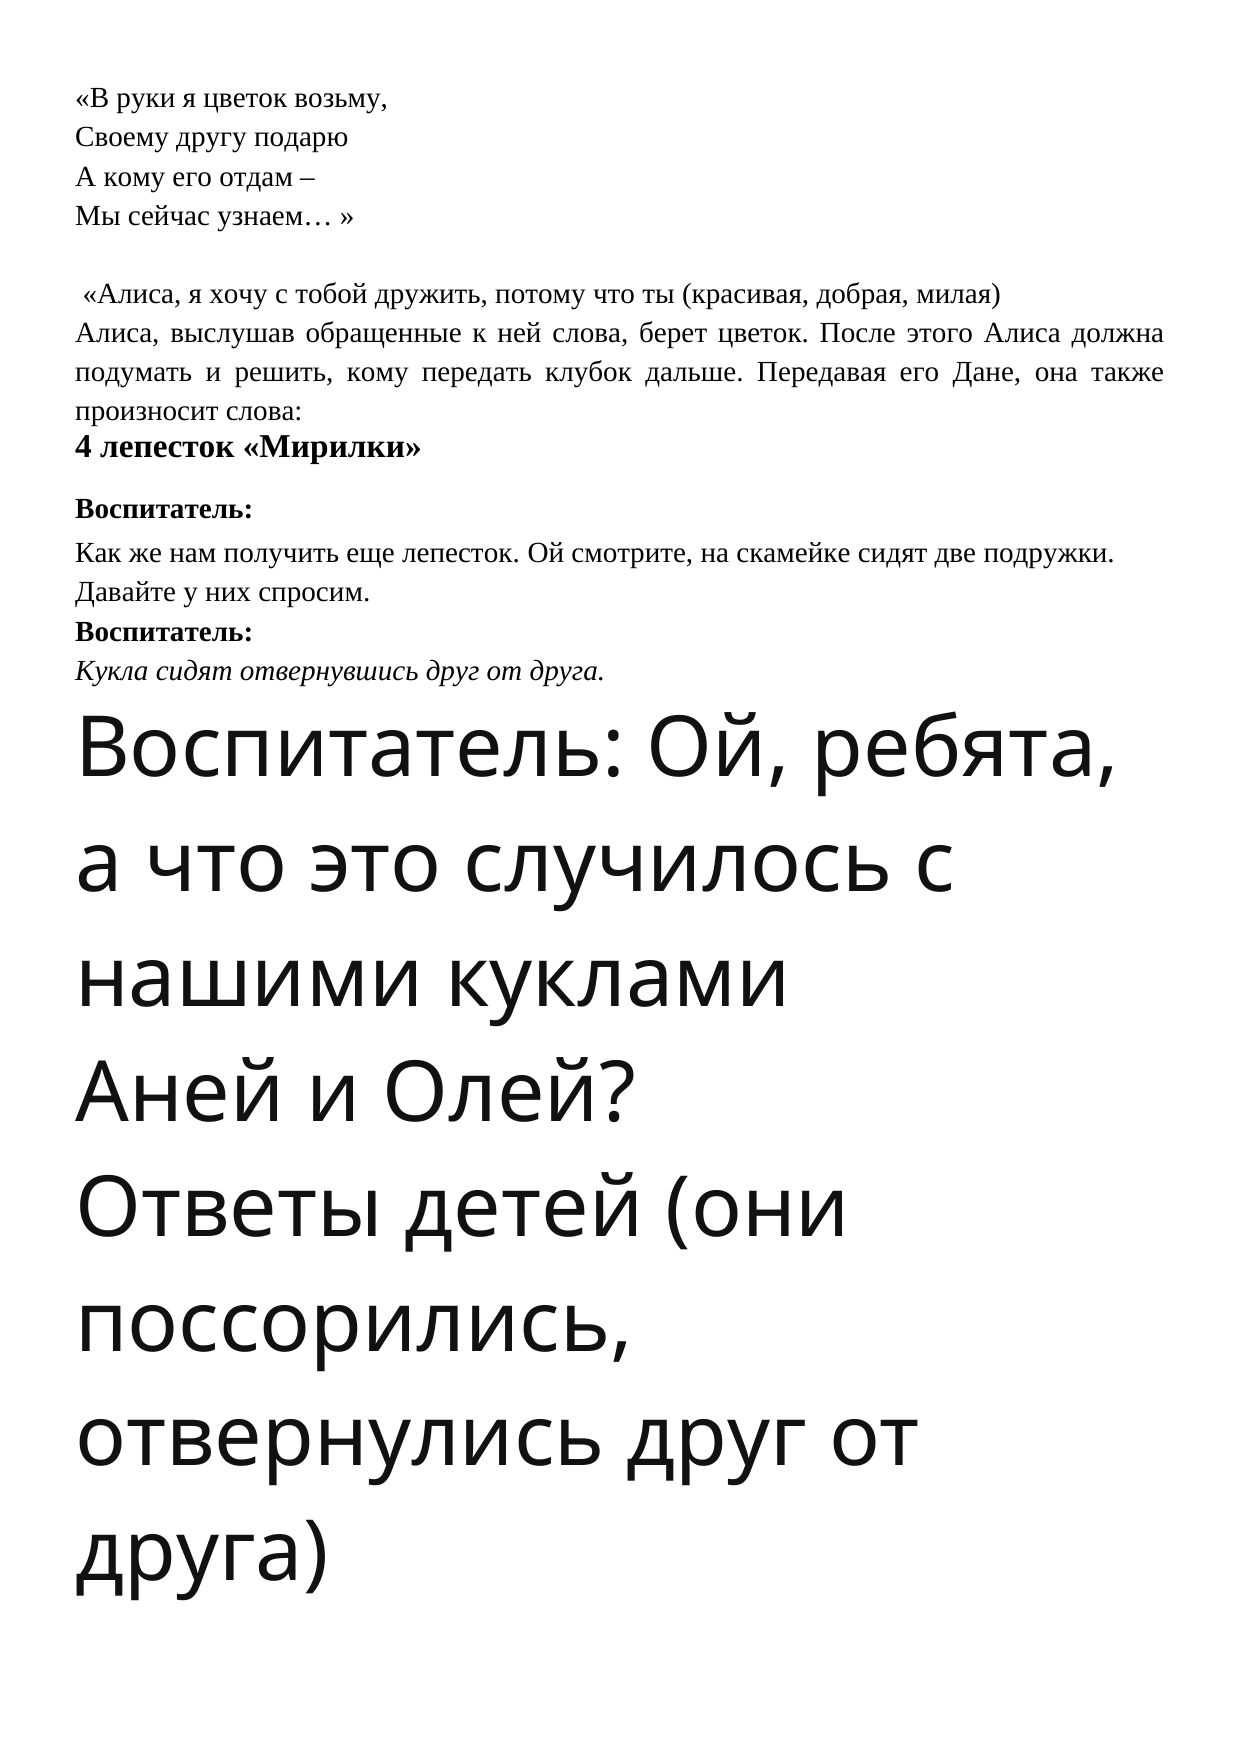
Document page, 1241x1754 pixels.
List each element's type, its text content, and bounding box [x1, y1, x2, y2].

text Кукла сидят отвернувшись друг от друга. [75, 647, 1165, 686]
text 4 лепесток «Мирилки» [75, 427, 1165, 465]
text «Алиса, я хочу с тобой дружить, потому что ты (красивая, добрая, милая) [75, 270, 1165, 309]
text Аней и Олей? [75, 1031, 1165, 1146]
text Воспитатель: [75, 608, 1165, 647]
text Алиса, выслушав обращенные к ней слова, берет цветок. После этого Алиса должна подумать и решить, кому передать клубок дальше. Передавая его Дане, она также произносит слова: [75, 309, 1165, 427]
text Как же нам получить еще лепесток. Ой смотрите, на скамейке сидят две подружки. Давайте у них спросим. [75, 530, 1165, 608]
text Воспитатель: [75, 491, 1165, 525]
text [75, 75, 1165, 270]
text Воспитатель: Ой, ребята, а что это случилось с нашими куклами [75, 686, 1165, 1031]
text Ответы детей (они поссорились, отвернулись друг от друга) [75, 1146, 1165, 1605]
